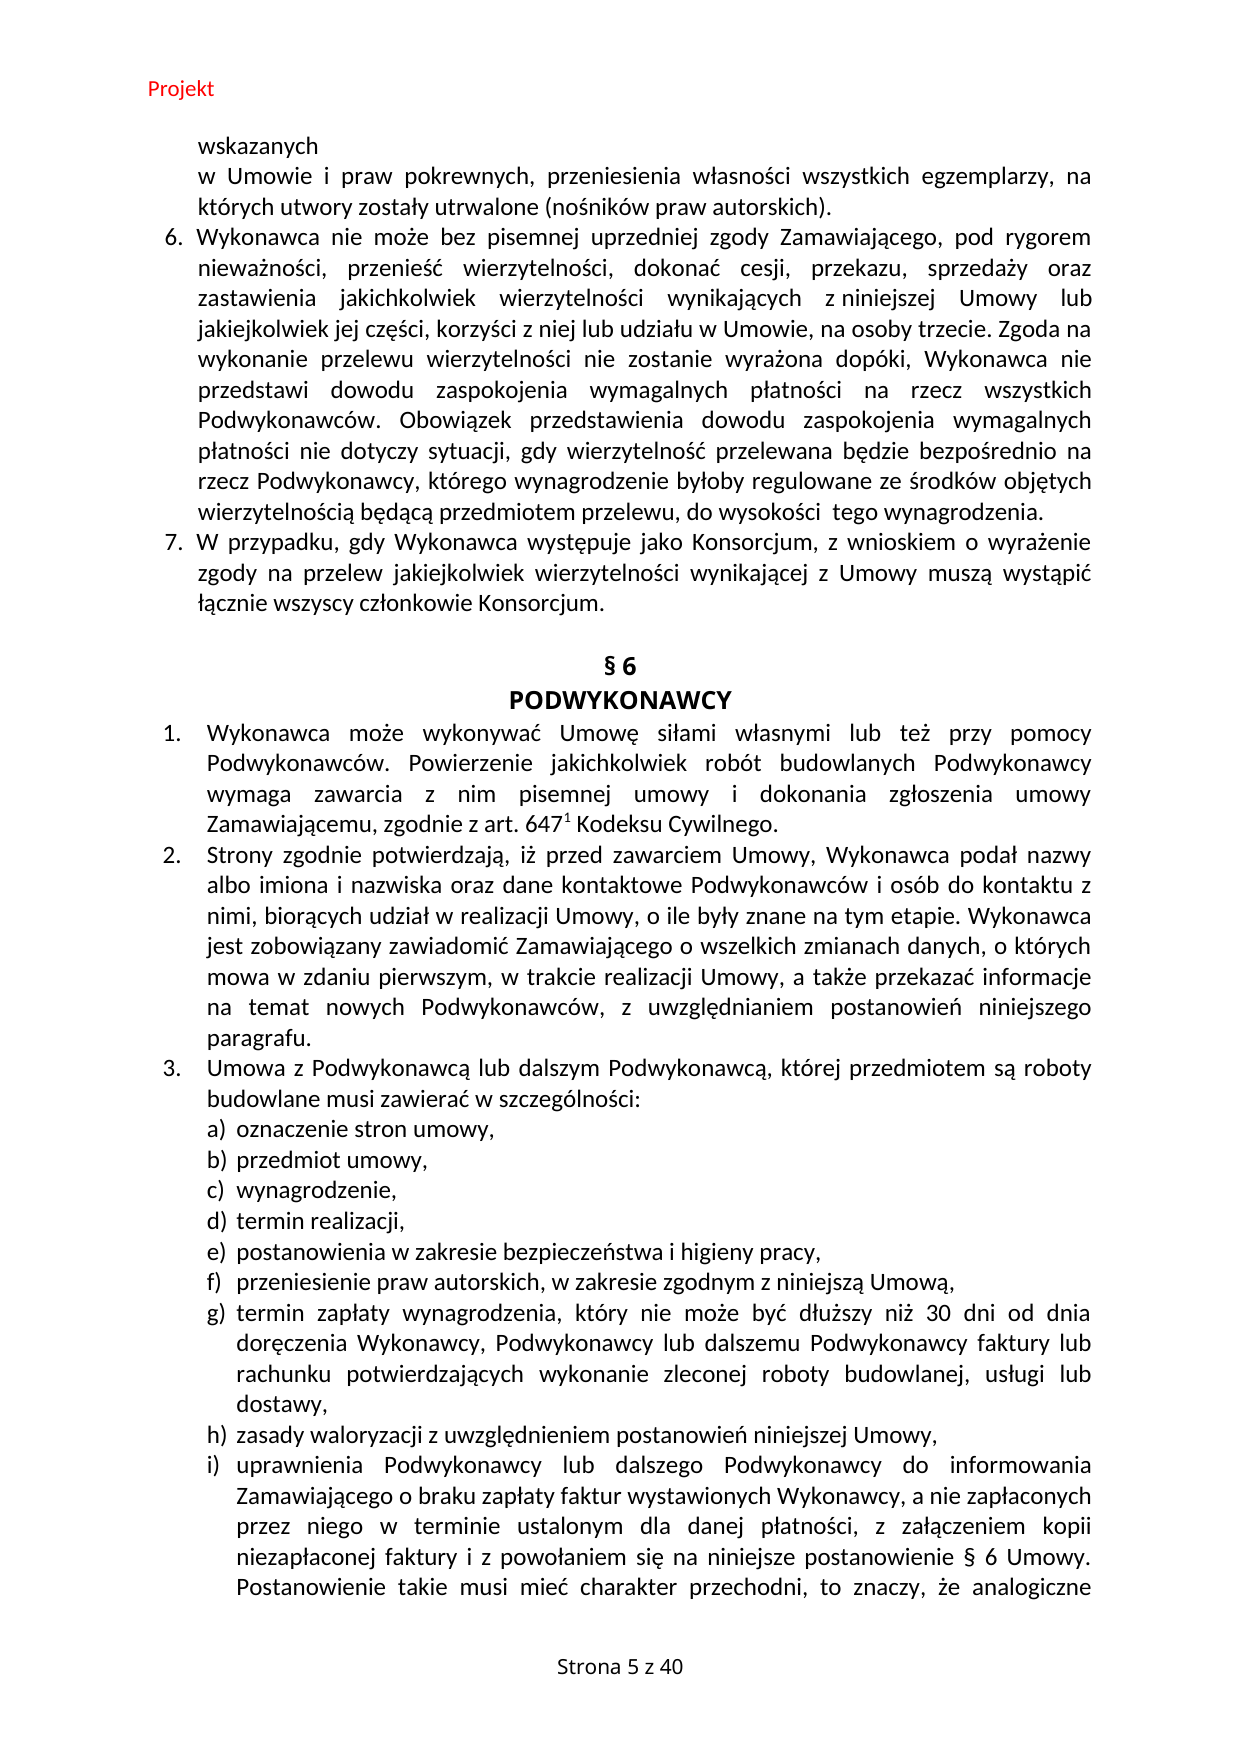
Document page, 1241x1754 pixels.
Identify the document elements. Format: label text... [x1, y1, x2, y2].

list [207, 1449, 1093, 1602]
list Wykonawca może wykonywać Umowę siłami własnymi lub też przy pomocy Podwykonawców. Powierzenie jakichkolwiek robót budowlanych Podwykonawcy wymaga zawarcia z nim pisemnej umowy i dokonania zgłoszenia umowy Zamawiającemu, zgodnie z art. 6471 Kodeksu Cywilnego. [162, 717, 1093, 839]
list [164, 130, 1093, 221]
list oznaczenie stron umowy, [207, 1113, 1093, 1144]
text PODWYKONAWCY [148, 683, 1093, 717]
list termin zapłaty wynagrodzenia, który nie może być dłuższy niż 30 dni od dnia doręczenia Wykonawcy, Podwykonawcy lub dalszemu Podwykonawcy faktury lub rachunku potwierdzających wykonanie zleconej roboty budowlanej, usługi lub dostawy, [207, 1297, 1093, 1419]
list Umowa z Podwykonawcą lub dalszym Podwykonawcą, której przedmiotem są roboty budowlane musi zawierać w szczególności: [162, 1052, 1093, 1113]
list wynagrodzenie, [207, 1174, 1093, 1205]
list przedmiot umowy, [207, 1144, 1093, 1174]
text § 6 [148, 649, 1093, 683]
list przeniesienie praw autorskich, w zakresie zgodnym z niniejszą Umową, [207, 1266, 1093, 1297]
list postanowienia w zakresie bezpieczeństwa i higieny pracy, [207, 1236, 1093, 1266]
list W przypadku, gdy Wykonawca występuje jako Konsorcjum, z wnioskiem o wyrażenie zgody na przelew jakiejkolwiek wierzytelności wynikającej z Umowy muszą wystąpić łącznie wszyscy członkowie Konsorcjum. [164, 527, 1093, 618]
list Strony zgodnie potwierdzają, iż przed zawarciem Umowy, Wykonawca podał nazwy albo imiona i nazwiska oraz dane kontaktowe Podwykonawców i osób do kontaktu z nimi, biorących udział w realizacji Umowy, o ile były znane na tym etapie. Wykonawca jest zobowiązany zawiadomić Zamawiającego o wszelkich zmianach danych, o których mowa w zdaniu pierwszym, w trakcie realizacji Umowy, a także przekazać informacje na temat nowych Podwykonawców, z uwzględnianiem postanowień niniejszego paragrafu. [162, 839, 1093, 1052]
list termin realizacji, [207, 1205, 1093, 1236]
list zasady waloryzacji z uwzględnieniem postanowień niniejszej Umowy, [207, 1419, 1093, 1449]
list Wykonawca nie może bez pisemnej uprzedniej zgody Zamawiającego, pod rygorem nieważności, przenieść wierzytelności, dokonać cesji, przekazu, sprzedaży oraz zastawienia jakichkolwiek wierzytelności wynikających z niniejszej Umowy lub jakiejkolwiek jej części, korzyści z niej lub udziału w Umowie, na osoby trzecie. Zgoda na wykonanie przelewu wierzytelności nie zostanie wyrażona dopóki, Wykonawca nie przedstawi dowodu zaspokojenia wymagalnych płatności na rzecz wszystkich Podwykonawców. Obowiązek przedstawienia dowodu zaspokojenia wymagalnych płatności nie dotyczy sytuacji, gdy wierzytelność przelewana będzie bezpośrednio na rzecz Podwykonawcy, którego wynagrodzenie byłoby regulowane ze środków objętych wierzytelnością będącą przedmiotem przelewu, do wysokości tego wynagrodzenia. [164, 221, 1093, 527]
